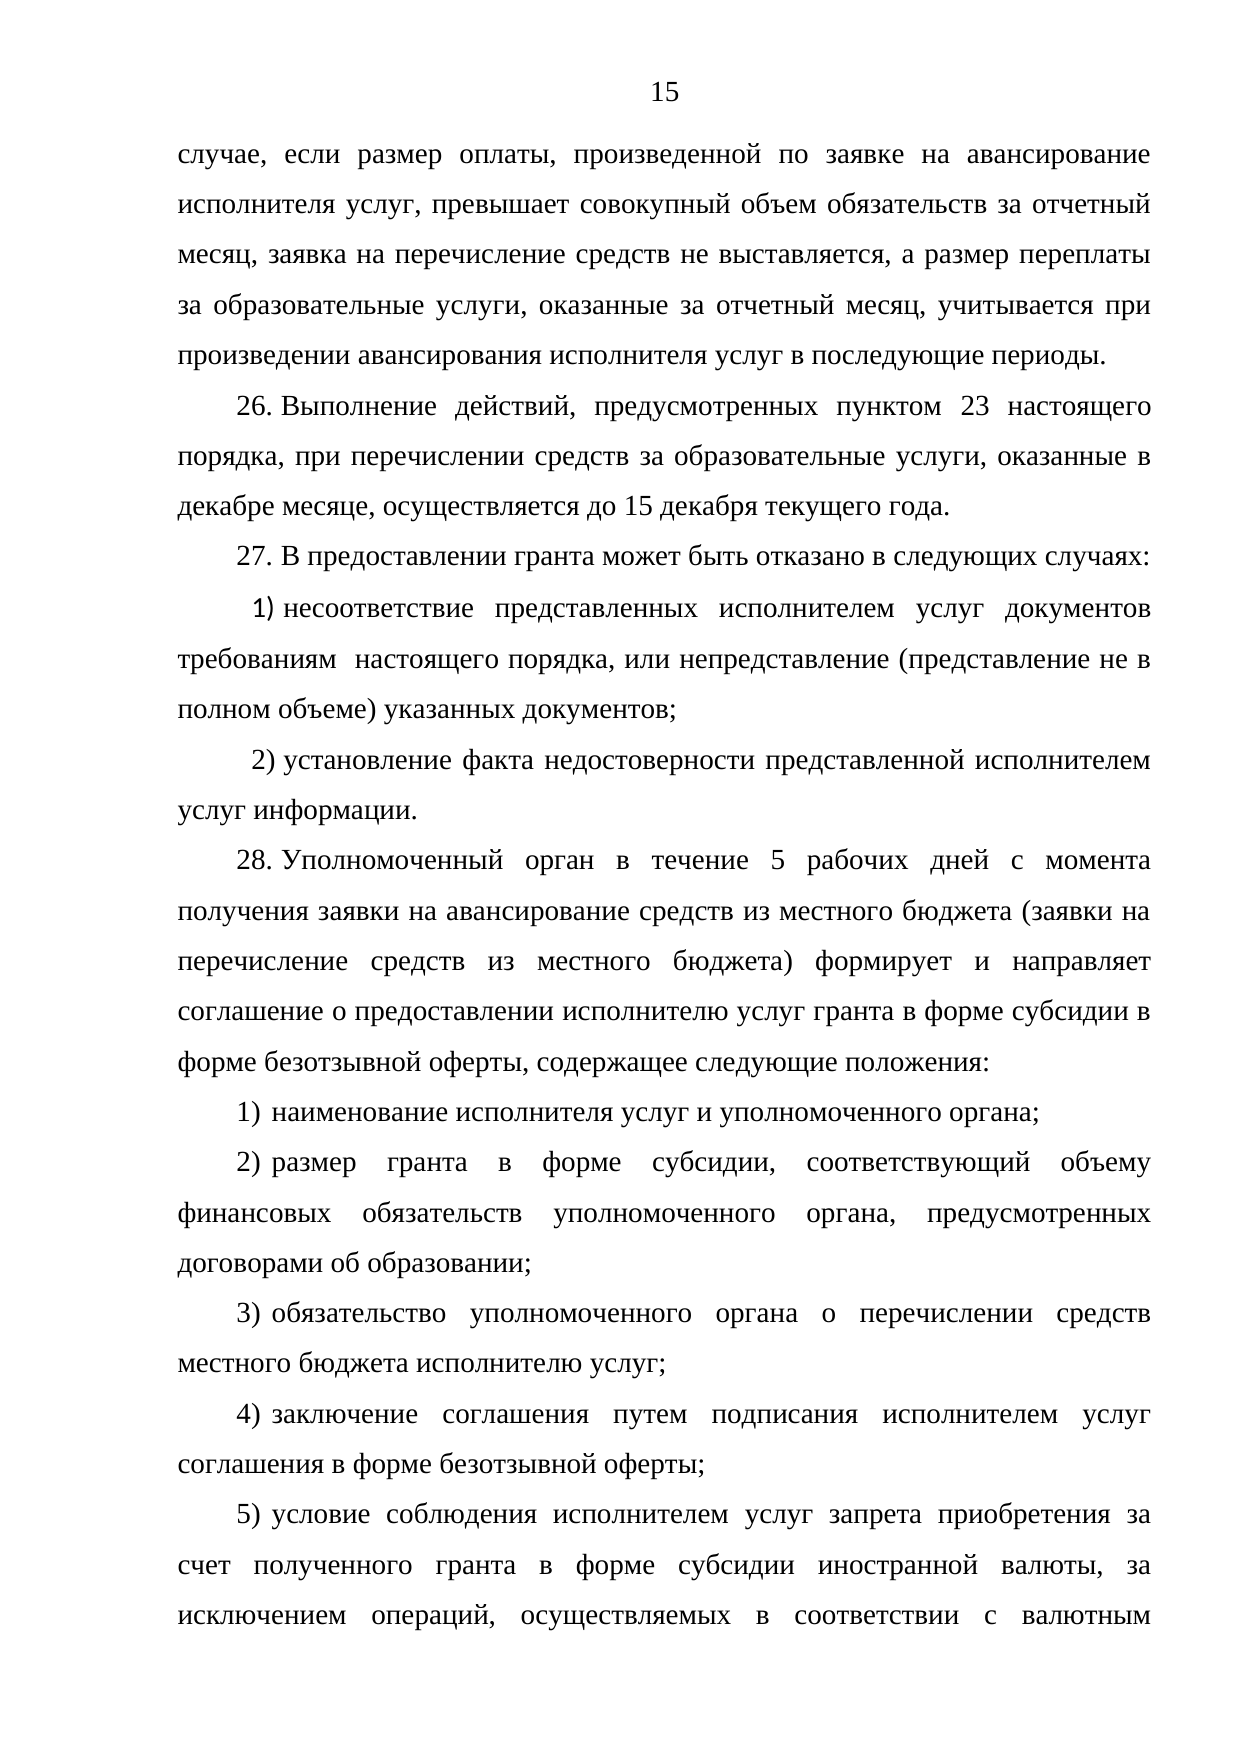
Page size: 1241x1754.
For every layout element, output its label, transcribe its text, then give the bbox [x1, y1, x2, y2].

list установление факта недостоверности представленной исполнителем услуг информации. [177, 742, 1152, 826]
list размер гранта в форме субсидии, соответствующий объему финансовых обязательств уполномоченного органа, предусмотренных договорами об образовании; [177, 1144, 1152, 1278]
list несоответствие представленных исполнителем услуг документов требованиям настоящего порядка, или непредставление (представление не в полном объеме) указанных документов; [177, 589, 1152, 725]
list Выполнение действий, предусмотренных пунктом 23 настоящего порядка, при перечислении средств за образовательные услуги, оказанные в декабре месяце, осуществляется до 15 декабря текущего года. [177, 388, 1152, 522]
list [177, 1497, 1152, 1631]
list заключение соглашения путем подписания исполнителем услуг соглашения в форме безотзывной оферты; [177, 1396, 1152, 1480]
list В предоставлении гранта может быть отказано в следующих случаях: [177, 538, 1152, 572]
list наименование исполнителя услуг и уполномоченного органа; [177, 1094, 1152, 1128]
list обязательство уполномоченного органа о перечислении средств местного бюджета исполнителю услуг; [177, 1295, 1152, 1379]
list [177, 136, 1152, 371]
list Уполномоченный орган в течение 5 рабочих дней с момента получения заявки на авансирование средств из местного бюджета (заявки на перечисление средств из местного бюджета) формирует и направляет соглашение о предоставлении исполнителю услуг гранта в форме субсидии в форме безотзывной оферты, содержащее следующие положения: [177, 842, 1152, 1077]
